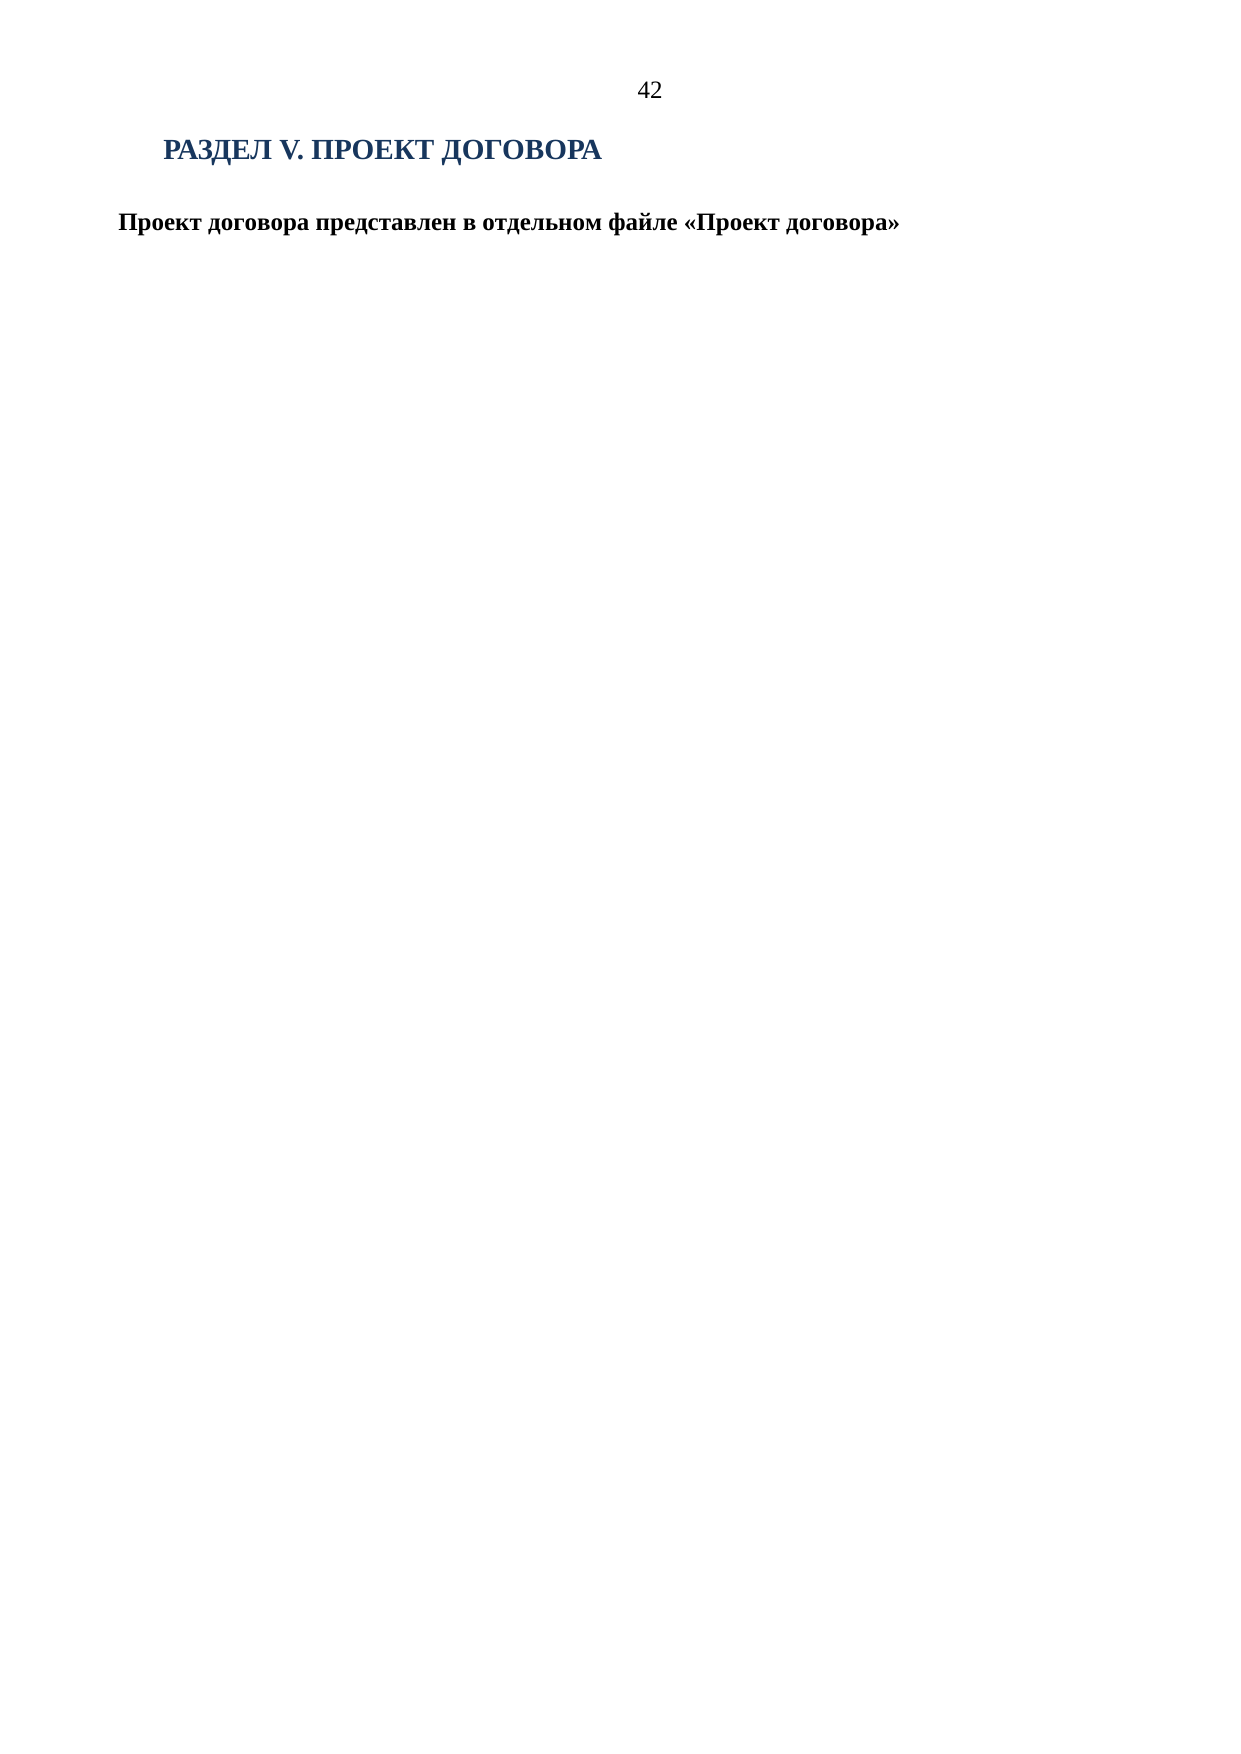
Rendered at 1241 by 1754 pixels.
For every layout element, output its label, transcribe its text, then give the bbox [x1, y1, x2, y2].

text Проект договора представлен в отдельном файле «Проект договора» [118, 207, 1181, 236]
subtitle РАЗДЕЛ V. ПРОЕКТ ДОГОВОРА [163, 132, 1181, 166]
